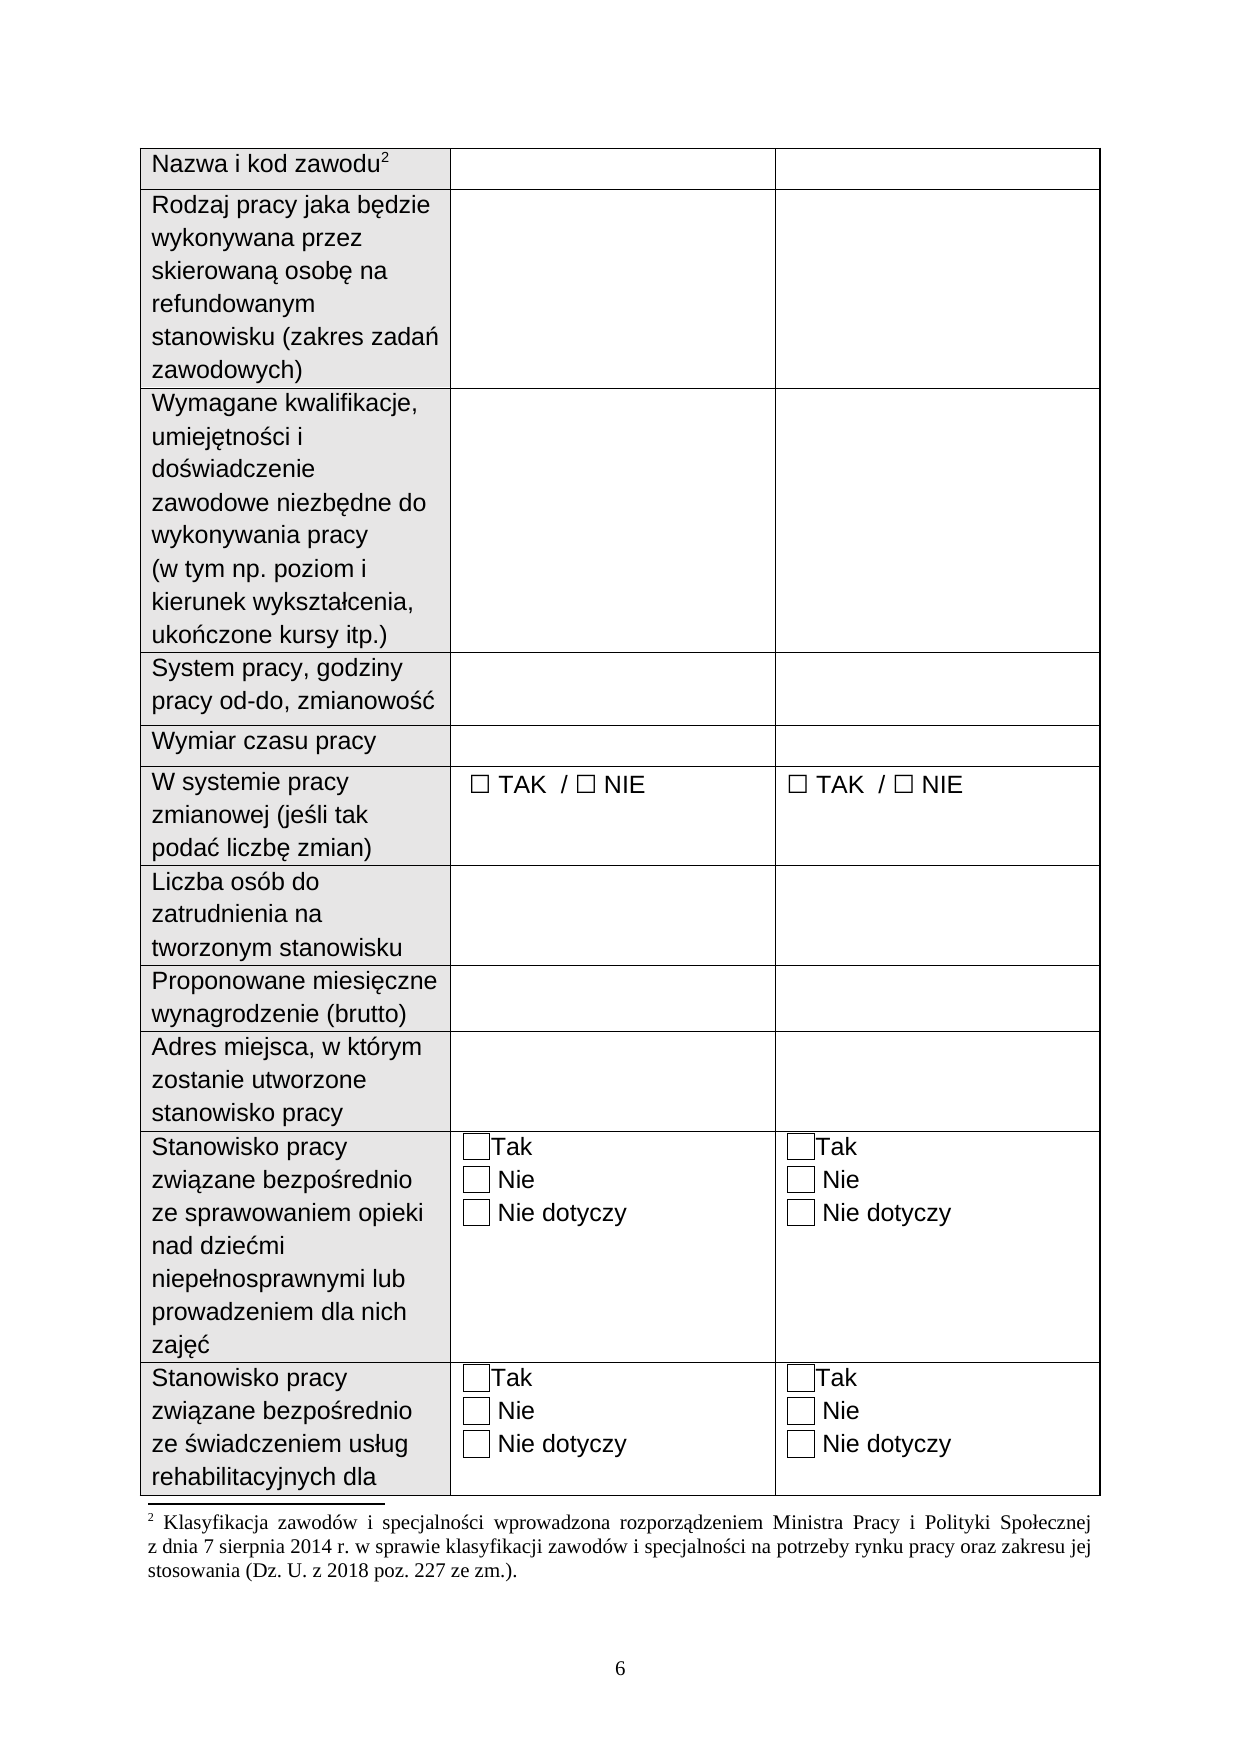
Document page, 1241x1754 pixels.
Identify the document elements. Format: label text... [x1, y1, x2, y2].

table_cell Rodzaj pracy jaka będzie wykonywana przez skierowaną osobę na refundowanym stanowisku (zakres zadań zawodowych) [141, 190, 450, 387]
table_cell Tak Nie Nie dotyczy [451, 1132, 775, 1362]
table_cell [451, 726, 775, 766]
table_cell [776, 190, 1099, 387]
table_cell [451, 653, 775, 725]
table_cell Tak Nie Nie dotyczy [776, 1363, 1099, 1495]
table_cell Tak Nie Nie dotyczy [451, 1363, 775, 1495]
table_cell System pracy, godziny pracy od-do, zmianowość [141, 653, 450, 725]
table_cell Nazwa i kod zawodu [141, 149, 450, 189]
table_cell [451, 149, 775, 189]
table_cell Wymiar czasu pracy [141, 726, 450, 766]
table_cell Proponowane miesięczne wynagrodzenie (brutto) [141, 966, 450, 1031]
table_cell [451, 190, 775, 387]
table_cell [776, 866, 1099, 965]
table_cell Wymagane kwalifikacje, umiejętności i doświadczenie zawodowe niezbędne do wykonywania pracy (w tym np. poziom i kierunek wykształcenia, ukończone kursy itp.) [141, 389, 450, 652]
table_cell [451, 389, 775, 652]
table_cell [776, 726, 1099, 766]
table_cell [451, 866, 775, 965]
table_cell Stanowisko pracy związane bezpośrednio ze sprawowaniem opieki nad dziećmi niepełnosprawnymi lub prowadzeniem dla nich zajęć [141, 1132, 450, 1362]
table_cell [451, 1032, 775, 1131]
table_cell W systemie pracy zmianowej (jeśli tak podać liczbę zmian) [141, 767, 450, 865]
table_cell [776, 389, 1099, 652]
table_cell [776, 149, 1099, 189]
table_cell [776, 1032, 1099, 1131]
table_cell TAK / NIE [451, 767, 775, 865]
table_cell [451, 966, 775, 1031]
table_cell [776, 653, 1099, 725]
table_cell Adres miejsca, w którym zostanie utworzone stanowisko pracy [141, 1032, 450, 1131]
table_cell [141, 1363, 450, 1495]
table_cell TAK / NIE [776, 767, 1099, 865]
table_cell [776, 966, 1099, 1031]
table_cell Tak Nie Nie dotyczy [776, 1132, 1099, 1362]
table_cell Liczba osób do zatrudnienia na tworzonym stanowisku [141, 866, 450, 965]
